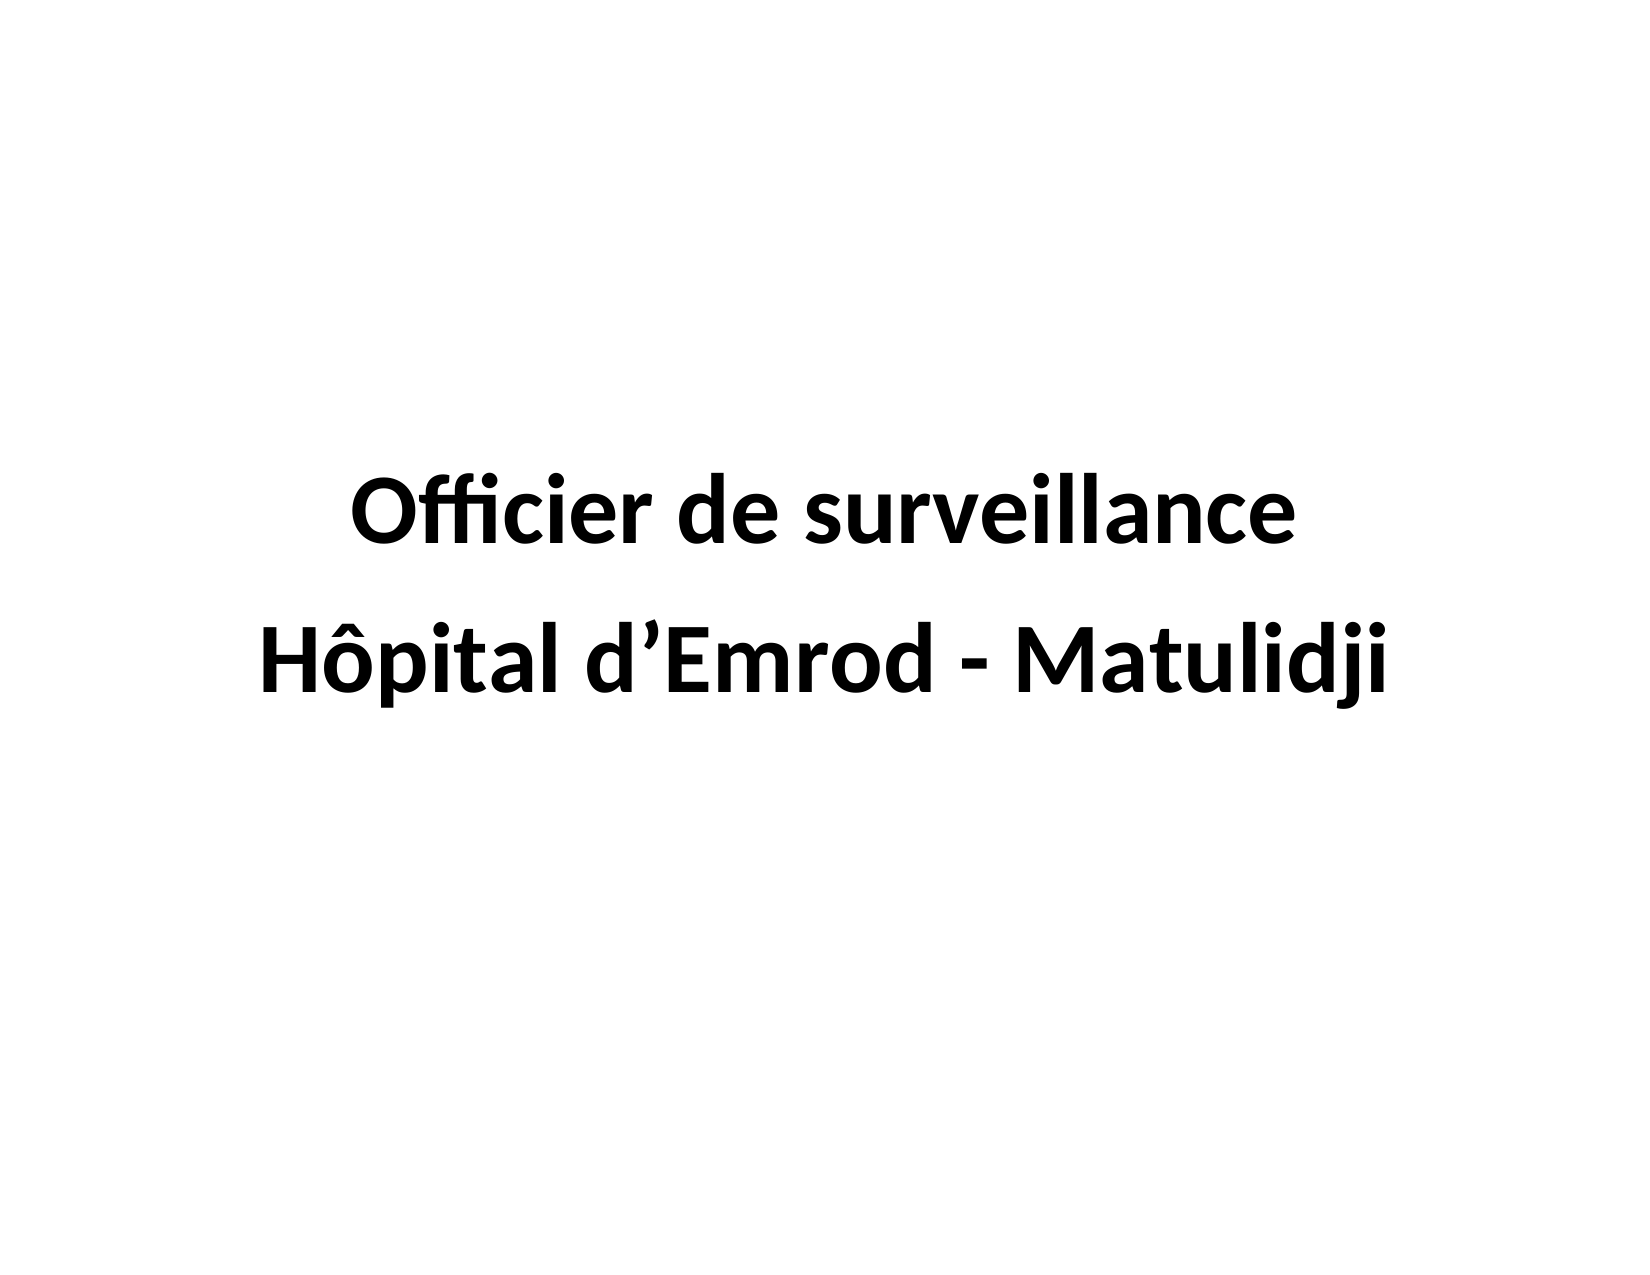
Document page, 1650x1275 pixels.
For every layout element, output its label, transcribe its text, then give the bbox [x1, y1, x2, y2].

text Hôpital d’Emrod - Matulidji [150, 595, 1500, 717]
text Officier de surveillance [150, 447, 1500, 569]
